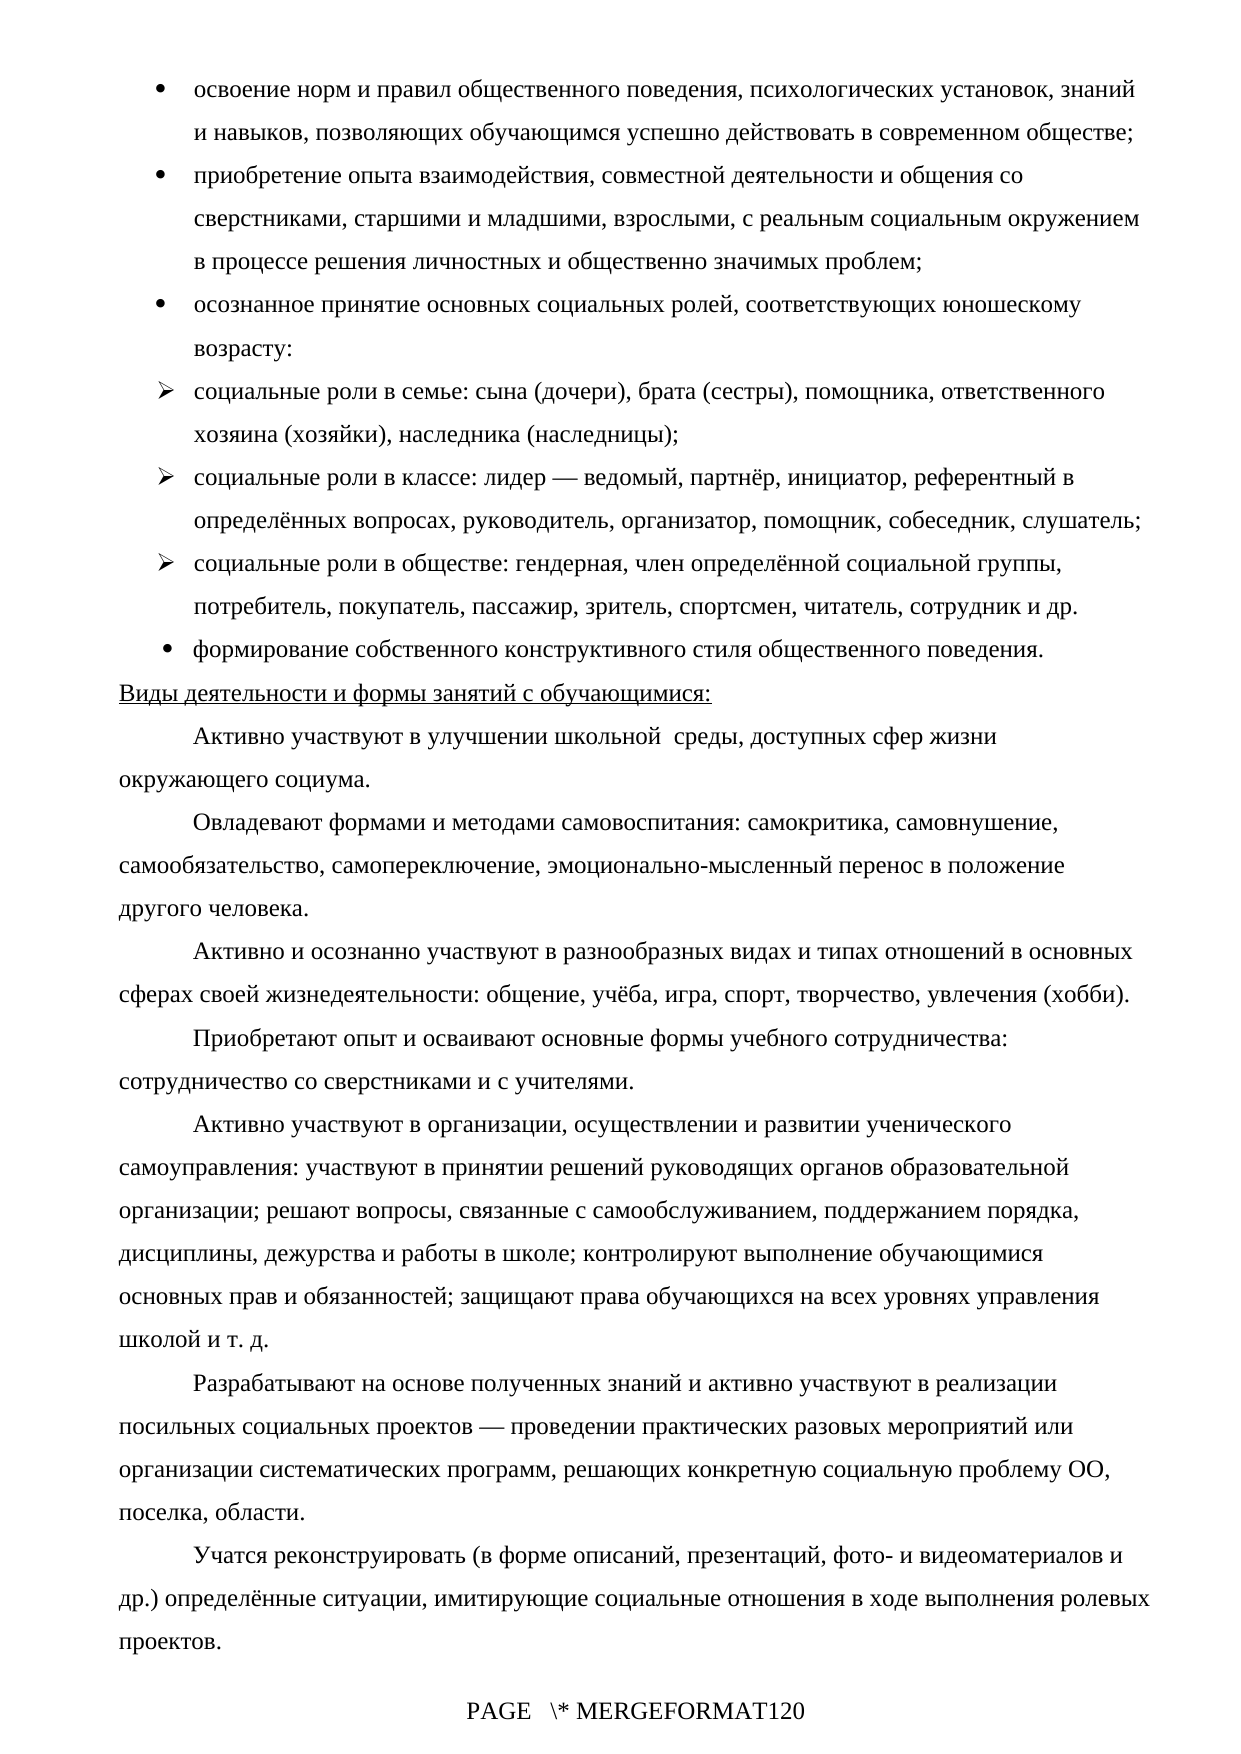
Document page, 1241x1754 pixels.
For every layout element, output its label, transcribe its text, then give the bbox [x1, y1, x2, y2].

text Активно участвуют в организации, осуществлении и развитии ученического самоуправления: участвуют в принятии решений руководящих органов образовательной организации; решают вопросы, связанные с самообслуживанием, поддержанием порядка, дисциплины, дежурства и работы в школе; контролируют выполнение обучающимися основных прав и обязанностей; защищают права обучающихся на всех уровнях управления школой и т. д. [119, 1109, 1153, 1353]
list осознанное принятие основных социальных ролей, соответствующих юношескому возрасту: [156, 289, 1153, 361]
list социальные роли в семье: сына (дочери), брата (сестры), помощника, ответственного хозяина (хозяйки), наследника (наследницы); [156, 376, 1153, 448]
text Активно участвуют в улучшении школьной среды, доступных сфер жизни окружающего социума. [119, 721, 1153, 793]
list социальные роли в классе: лидер — ведомый, партнёр, инициатор, референтный в определённых вопросах, руководитель, организатор, помощник, собеседник, слушатель; [156, 462, 1153, 534]
text Виды деятельности и формы занятий с обучающимися: [119, 678, 1153, 706]
text Активно и осознанно участвуют в разнообразных видах и типах отношений в основных сферах своей жизнедеятельности: общение, учёба, игра, спорт, творчество, увлечения (хобби). [119, 936, 1153, 1008]
text Овладевают формами и методами самовоспитания: самокритика, самовнушение, самообязательство, самопереключение, эмоционально-мысленный перенос в положение другого человека. [119, 807, 1153, 922]
list приобретение опыта взаимодействия, совместной деятельности и общения со сверстниками, старшими и младшими, взрослыми, с реальным социальным окружением в процессе решения личностных и общественно значимых проблем; [156, 160, 1153, 275]
list освоение норм и правил общественного поведения, психологических установок, знаний и навыков, позволяющих обучающимся успешно действовать в современном обществе; [156, 74, 1153, 146]
text Приобретают опыт и осваивают основные формы учебного сотрудничества: сотрудничество со сверстниками и с учителями. [119, 1023, 1153, 1094]
text Разрабатывают на основе полученных знаний и активно участвуют в реализации посильных социальных проектов — проведении практических разовых мероприятий или организации систематических программ, решающих конкретную социальную проблему ОО, поселка, области. [119, 1368, 1153, 1526]
text Учатся реконструировать (в форме описаний, презентаций, фото- и видеоматериалов и др.) определённые ситуации, имитирующие социальные отношения в ходе выполнения ролевых проектов. [119, 1540, 1153, 1655]
list социальные роли в обществе: гендерная, член определённой социальной группы, потребитель, покупатель, пассажир, зритель, спортсмен, читатель, сотрудник и др. [156, 548, 1153, 620]
list формирование собственного конструктивного стиля общественного поведения. [163, 634, 1153, 663]
